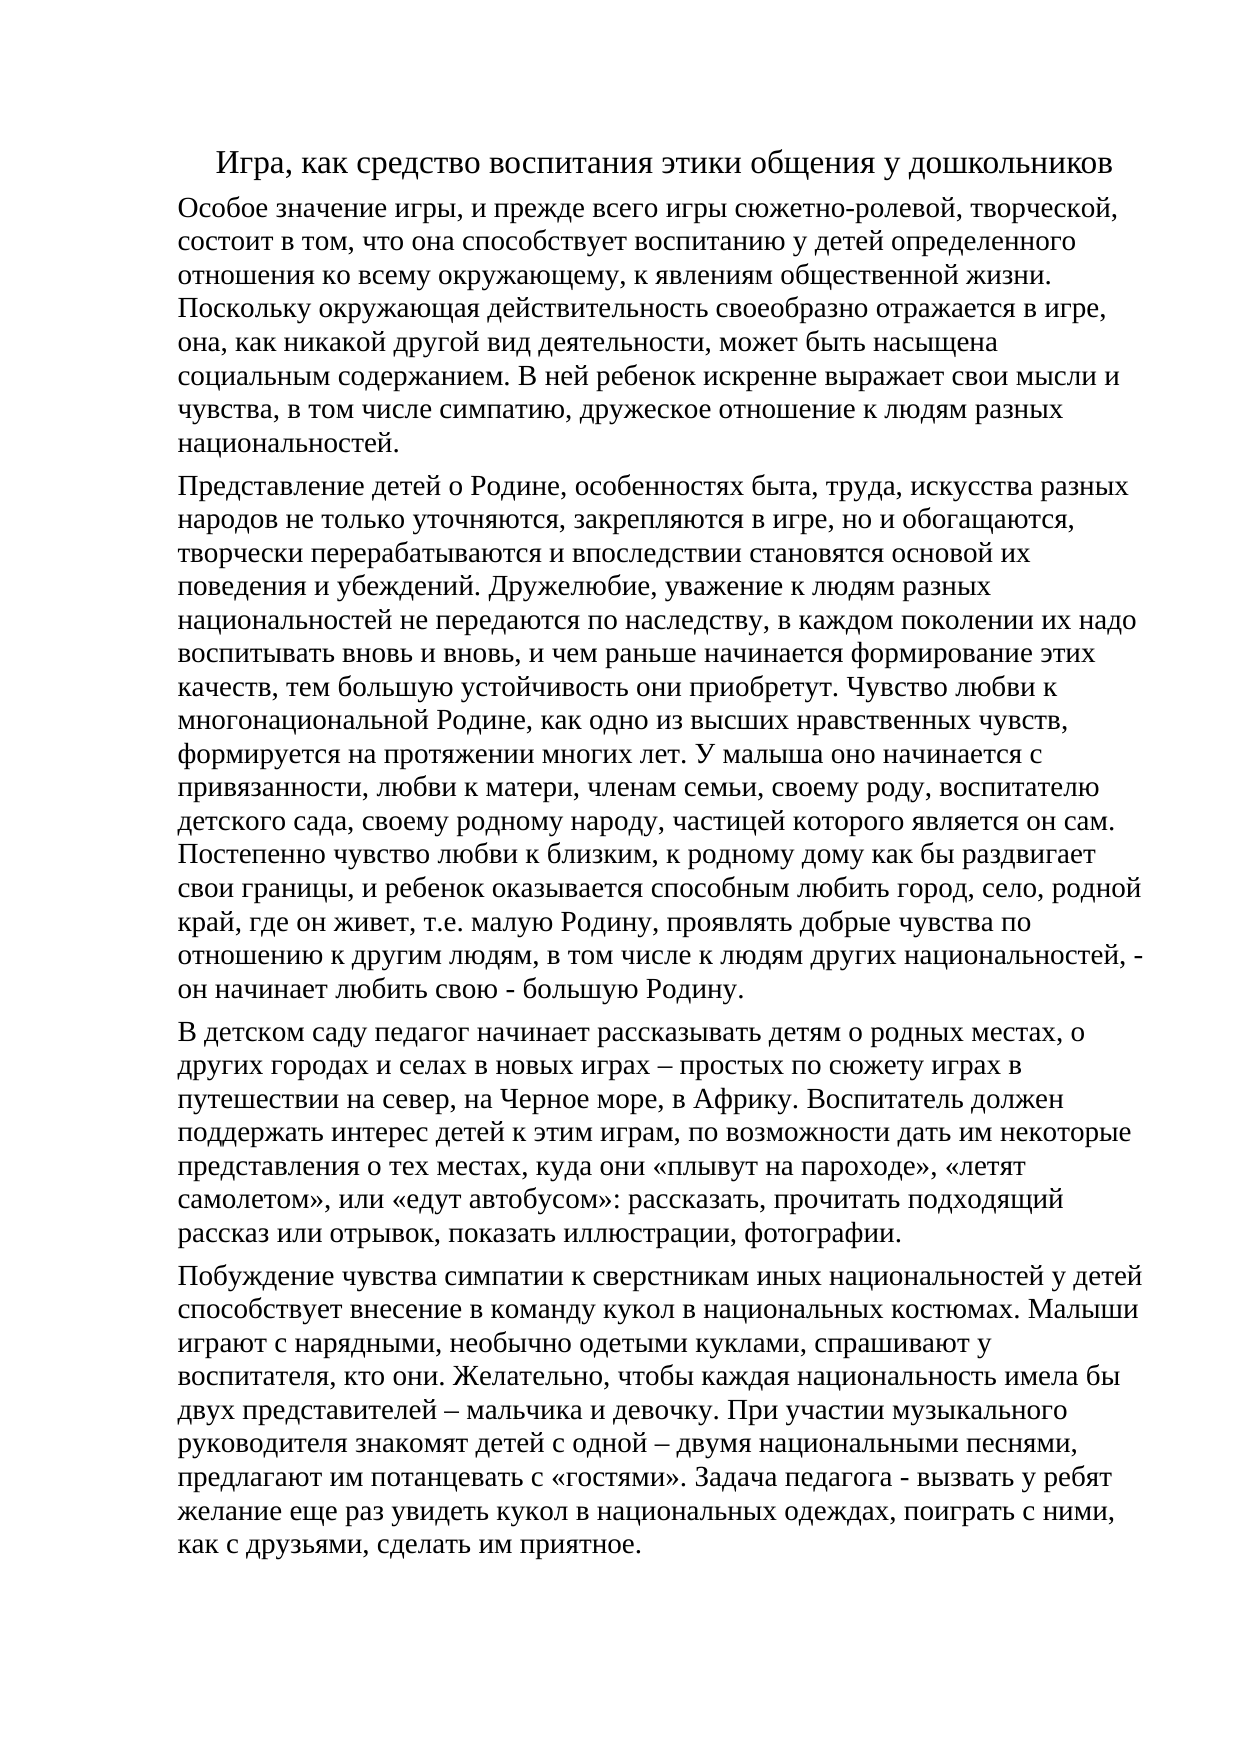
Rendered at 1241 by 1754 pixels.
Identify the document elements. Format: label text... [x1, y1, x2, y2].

text Игра, как средство воспитания этики общения у дошкольников [177, 134, 1152, 181]
text Особое значение игры, и прежде всего игры сюжетно-ролевой, творческой, состоит в том, что она способствует воспитанию у детей определенного отношения ко всему окружающему, к явлениям общественной жизни. Поскольку окружающая действительность своеобразно отражается в игре, она, как никакой другой вид деятельности, может быть насыщена социальным содержанием. В ней ребенок искренне выражает свои мысли и чувства, в том числе симпатию, дружеское отношение к людям разных национальностей. [177, 190, 1152, 458]
text В детском саду педагог начинает рассказывать детям о родных местах, о других городах и селах в новых играх – простых по сюжету играх в путешествии на север, на Черное море, в Африку. Воспитатель должен поддержать интерес детей к этим играм, по возможности дать им некоторые представления о тех местах, куда они «плывут на пароходе», «летят самолетом», или «едут автобусом»: рассказать, прочитать подходящий рассказ или отрывок, показать иллюстрации, фотографии. [177, 1014, 1152, 1248]
text Побуждение чувства симпатии к сверстникам иных национальностей у детей способствует внесение в команду кукол в национальных костюмах. Малыши играют с нарядными, необычно одетыми куклами, спрашивают у воспитателя, кто они. Желательно, чтобы каждая национальность имела бы двух представителей – мальчика и девочку. При участии музыкального руководителя знакомят детей с одной – двумя национальными песнями, предлагают им потанцевать с «гостями». Задача педагога - вызвать у ребят желание еще раз увидеть кукол в национальных одеждах, поиграть с ними, как с друзьями, сделать им приятное. [177, 1258, 1152, 1560]
text Представление детей о Родине, особенностях быта, труда, искусства разных народов не только уточняются, закрепляются в игре, но и обогащаются, творчески перерабатываются и впоследствии становятся основой их поведения и убеждений. Дружелюбие, уважение к людям разных национальностей не передаются по наследству, в каждом поколении их надо воспитывать вновь и вновь, и чем раньше начинается формирование этих качеств, тем большую устойчивость они приобретут. Чувство любви к многонациональной Родине, как одно из высших нравственных чувств, формируется на протяжении многих лет. У малыша оно начинается с привязанности, любви к матери, членам семьи, своему роду, воспитателю детского сада, своему родному народу, частицей которого является он сам. Постепенно чувство любви к близким, к родному дому как бы раздвигает свои границы, и ребенок оказывается способным любить город, село, родной край, где он живет, т.е. малую Родину, проявлять добрые чувства по отношению к другим людям, в том числе к людям других национальностей, - он начинает любить свою - большую Родину. [177, 468, 1152, 1004]
